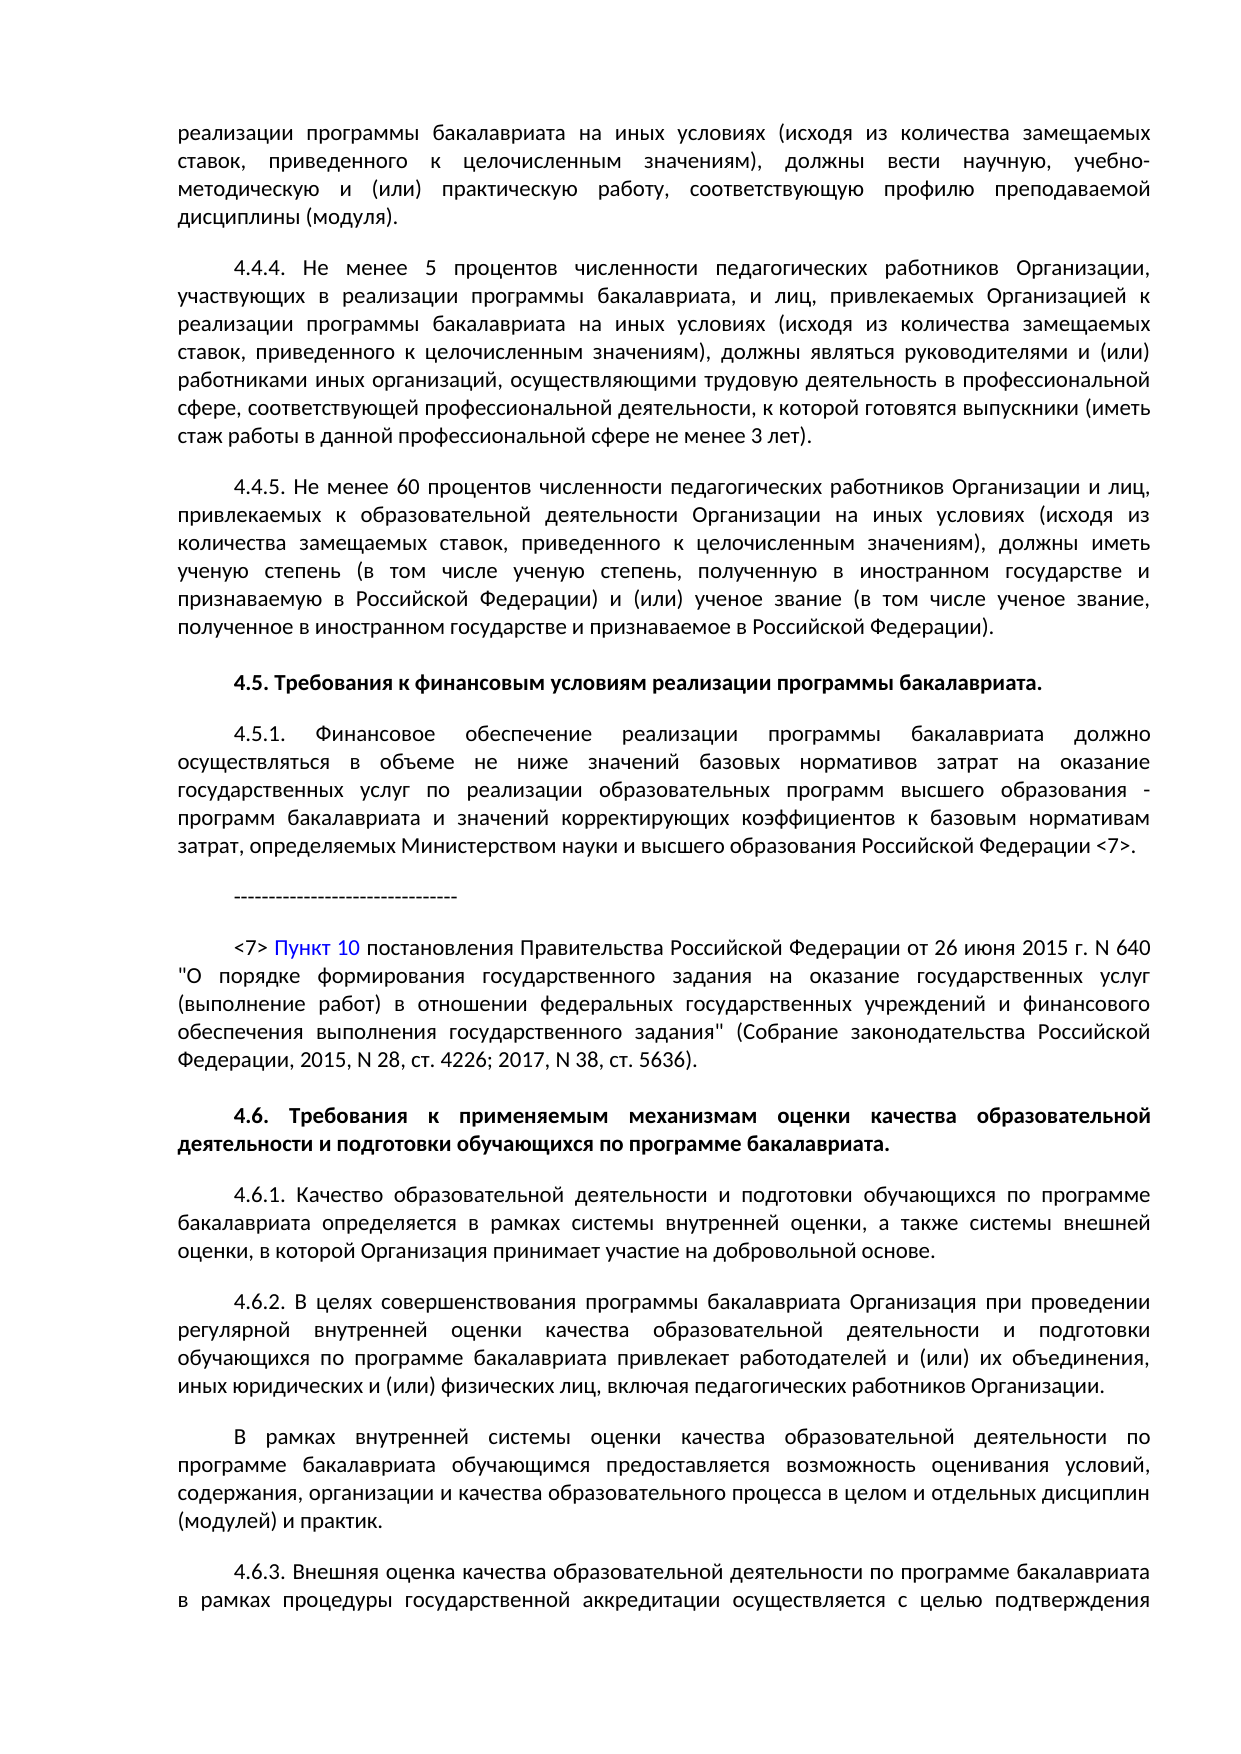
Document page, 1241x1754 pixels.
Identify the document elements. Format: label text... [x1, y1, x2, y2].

title 4.6. Требования к применяемым механизмам оценки качества образовательной деятельности и подготовки обучающихся по программе бакалавриата. [177, 1101, 1152, 1157]
text 4.4.4. Не менее 5 процентов численности педагогических работников Организации, участвующих в реализации программы бакалавриата, и лиц, привлекаемых Организацией к реализации программы бакалавриата на иных условиях (исходя из количества замещаемых ставок, приведенного к целочисленным значениям), должны являться руководителями и (или) работниками иных организаций, осуществляющими трудовую деятельность в профессиональной сфере, соответствующей профессиональной деятельности, к которой готовятся выпускники (иметь стаж работы в данной профессиональной сфере не менее 3 лет). [177, 253, 1152, 449]
text <7> Пункт 10 постановления Правительства Российской Федерации от 26 июня 2015 г. N 640 "О порядке формирования государственного задания на оказание государственных услуг (выполнение работ) в отношении федеральных государственных учреждений и финансового обеспечения выполнения государственного задания" (Собрание законодательства Российской Федерации, 2015, N 28, ст. 4226; 2017, N 38, ст. 5636). [177, 933, 1152, 1073]
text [177, 118, 1152, 230]
text 4.6.1. Качество образовательной деятельности и подготовки обучающихся по программе бакалавриата определяется в рамках системы внутренней оценки, а также системы внешней оценки, в которой Организация принимает участие на добровольной основе. [177, 1180, 1152, 1264]
text 4.6.2. В целях совершенствования программы бакалавриата Организация при проведении регулярной внутренней оценки качества образовательной деятельности и подготовки обучающихся по программе бакалавриата привлекает работодателей и (или) их объединения, иных юридических и (или) физических лиц, включая педагогических работников Организации. [177, 1287, 1152, 1399]
text 4.4.5. Не менее 60 процентов численности педагогических работников Организации и лиц, привлекаемых к образовательной деятельности Организации на иных условиях (исходя из количества замещаемых ставок, приведенного к целочисленным значениям), должны иметь ученую степень (в том числе ученую степень, полученную в иностранном государстве и признаваемую в Российской Федерации) и (или) ученое звание (в том числе ученое звание, полученное в иностранном государстве и признаваемое в Российской Федерации). [177, 472, 1152, 640]
text -------------------------------- [177, 882, 1152, 910]
text 4.5.1. Финансовое обеспечение реализации программы бакалавриата должно осуществляться в объеме не ниже значений базовых нормативов затрат на оказание государственных услуг по реализации образовательных программ высшего образования - программ бакалавриата и значений корректирующих коэффициентов к базовым нормативам затрат, определяемых Министерством науки и высшего образования Российской Федерации <7>. [177, 719, 1152, 859]
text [177, 1557, 1152, 1613]
title 4.5. Требования к финансовым условиям реализации программы бакалавриата. [177, 668, 1152, 696]
text В рамках внутренней системы оценки качества образовательной деятельности по программе бакалавриата обучающимся предоставляется возможность оценивания условий, содержания, организации и качества образовательного процесса в целом и отдельных дисциплин (модулей) и практик. [177, 1422, 1152, 1534]
